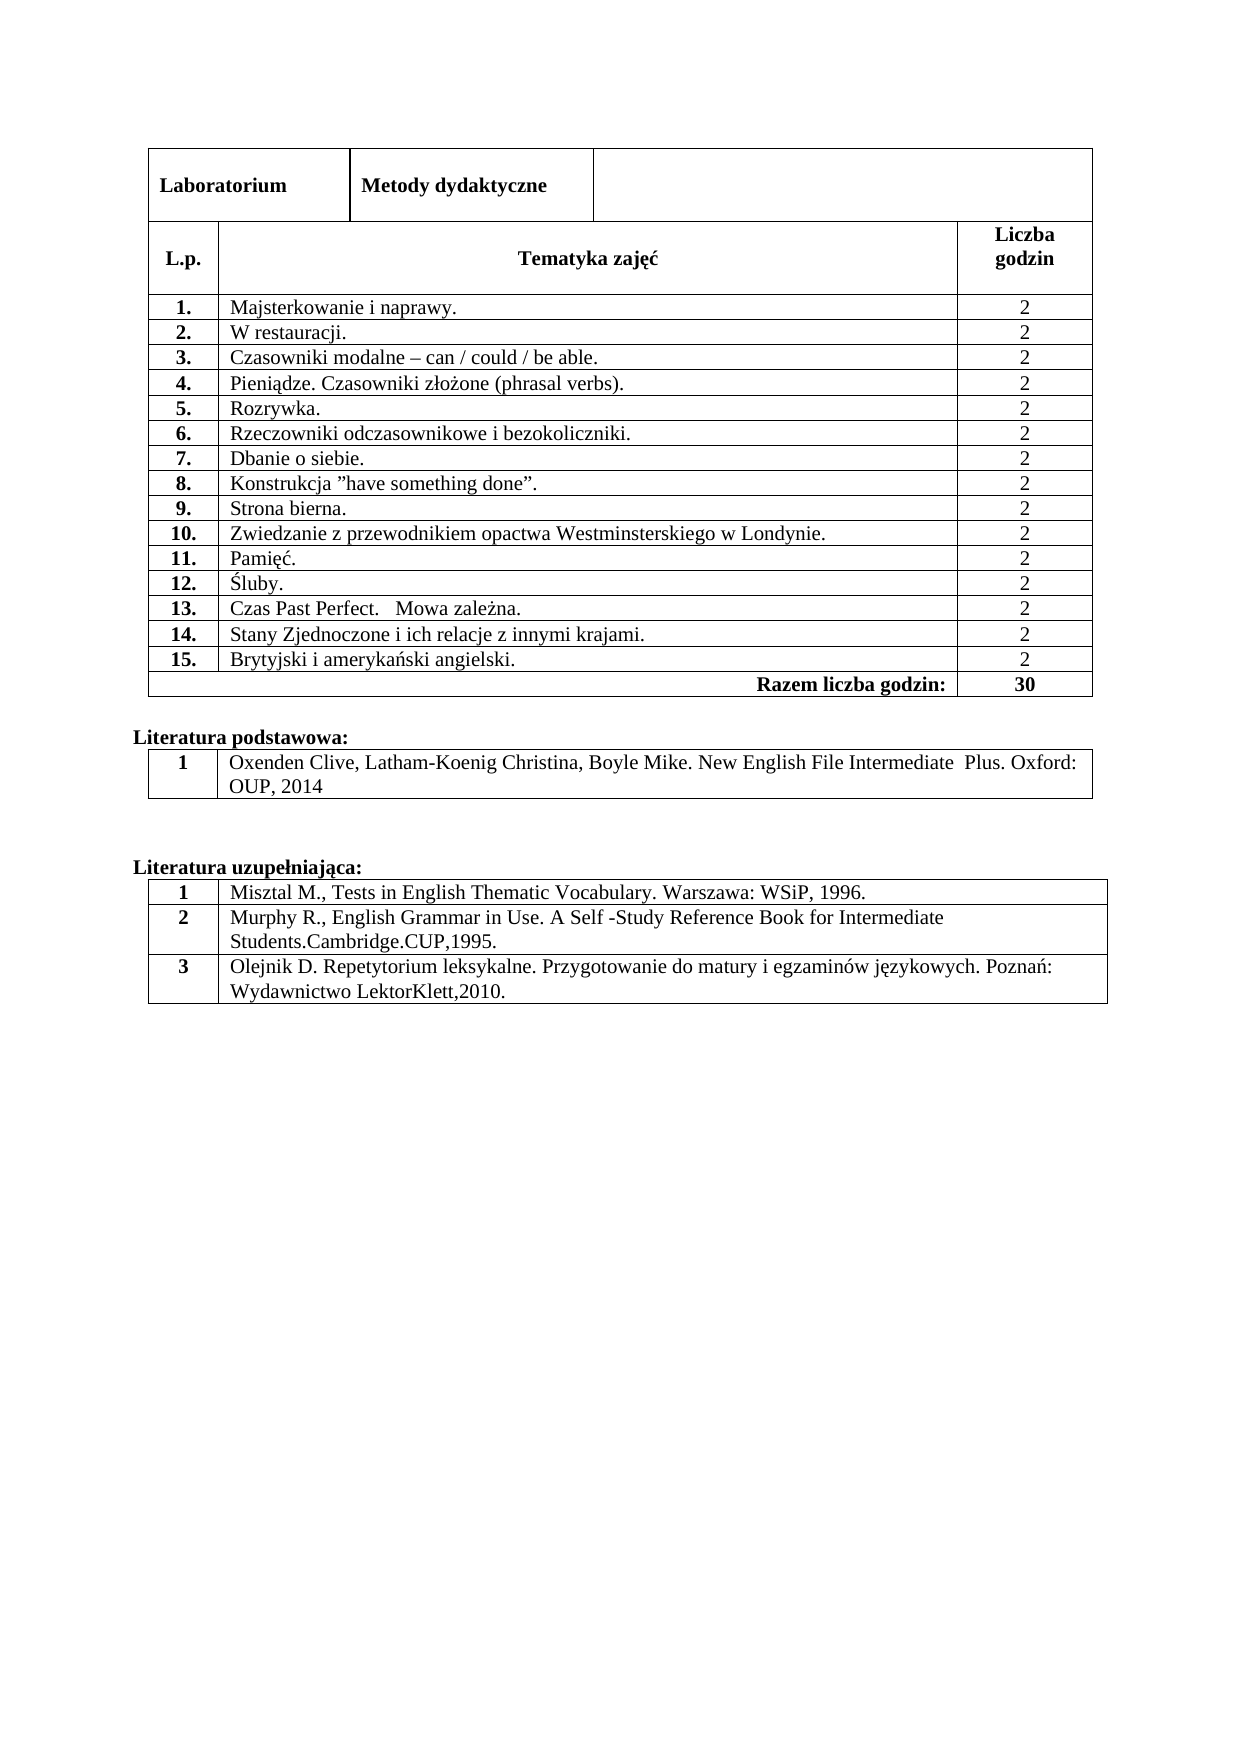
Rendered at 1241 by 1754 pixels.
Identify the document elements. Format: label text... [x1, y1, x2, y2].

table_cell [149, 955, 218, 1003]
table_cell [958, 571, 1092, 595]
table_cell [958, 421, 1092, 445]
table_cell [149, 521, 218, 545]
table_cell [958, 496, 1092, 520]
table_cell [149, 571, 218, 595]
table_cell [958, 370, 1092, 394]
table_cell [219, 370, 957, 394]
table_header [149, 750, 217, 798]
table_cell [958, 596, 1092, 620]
text Literatura uzupełniająca: [133, 855, 1093, 879]
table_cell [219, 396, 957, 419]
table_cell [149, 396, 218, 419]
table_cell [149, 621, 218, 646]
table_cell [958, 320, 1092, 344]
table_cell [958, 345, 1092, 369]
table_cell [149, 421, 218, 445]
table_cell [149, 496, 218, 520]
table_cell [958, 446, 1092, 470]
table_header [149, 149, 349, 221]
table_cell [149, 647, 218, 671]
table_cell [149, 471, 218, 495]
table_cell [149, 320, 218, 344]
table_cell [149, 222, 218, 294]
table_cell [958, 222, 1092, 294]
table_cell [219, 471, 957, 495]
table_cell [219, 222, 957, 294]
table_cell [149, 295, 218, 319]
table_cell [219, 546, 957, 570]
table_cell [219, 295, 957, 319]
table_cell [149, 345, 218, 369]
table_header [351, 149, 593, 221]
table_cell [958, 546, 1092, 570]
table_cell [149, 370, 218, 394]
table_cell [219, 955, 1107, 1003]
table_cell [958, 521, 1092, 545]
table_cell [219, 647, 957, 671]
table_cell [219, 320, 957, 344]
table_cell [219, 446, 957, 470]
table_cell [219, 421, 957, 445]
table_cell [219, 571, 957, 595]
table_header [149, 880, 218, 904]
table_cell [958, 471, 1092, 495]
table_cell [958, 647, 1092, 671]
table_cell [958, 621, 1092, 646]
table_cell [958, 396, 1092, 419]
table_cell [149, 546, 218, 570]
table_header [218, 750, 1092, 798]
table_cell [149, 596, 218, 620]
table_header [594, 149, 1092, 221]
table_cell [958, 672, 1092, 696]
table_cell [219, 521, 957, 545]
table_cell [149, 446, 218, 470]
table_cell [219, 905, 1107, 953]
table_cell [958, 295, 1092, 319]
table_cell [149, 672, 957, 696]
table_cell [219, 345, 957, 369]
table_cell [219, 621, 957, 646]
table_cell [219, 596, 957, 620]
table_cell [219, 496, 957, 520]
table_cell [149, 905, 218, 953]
text Literatura podstawowa: [133, 725, 1093, 749]
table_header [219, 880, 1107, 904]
